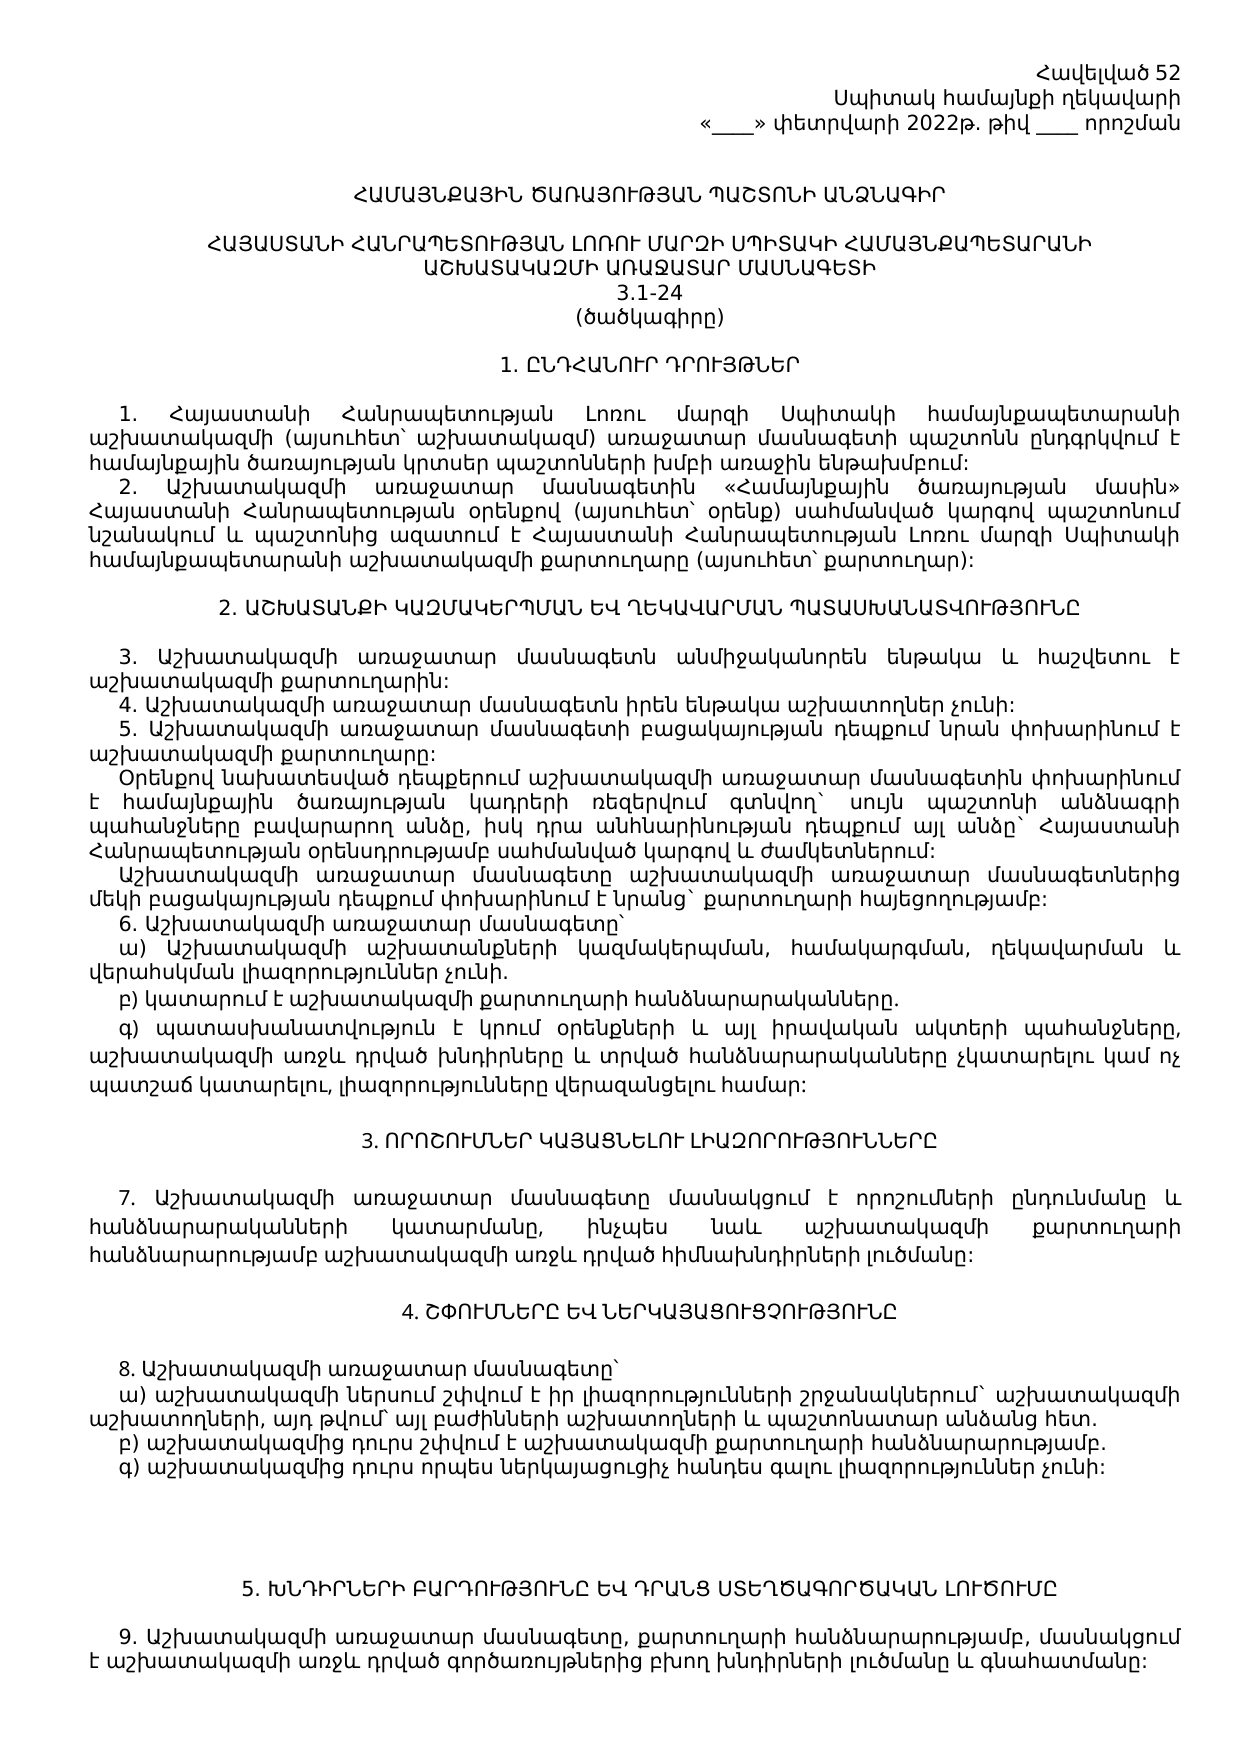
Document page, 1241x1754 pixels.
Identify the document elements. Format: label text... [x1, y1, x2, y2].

text 5. ԽՆԴԻՐՆԵՐԻ ԲԱՐԴՈՒԹՅՈՒՆԸ ԵՎ ԴՐԱՆՑ ՍՏԵՂԾԱԳՈՐԾԱԿԱՆ ԼՈՒԾՈՒՄԸ [89, 1577, 1181, 1601]
text ԱՇԽԱՏԱԿԱԶՄԻ ԱՌԱՋԱՏԱՐ ՄԱՍՆԱԳԵՏԻ [89, 256, 1181, 281]
text 4. Աշխատակազմի առաջատար մասնագետն իրեն ենթակա աշխատողներ չունի: [89, 693, 1181, 717]
text (ծածկագիրը) [89, 305, 1181, 329]
text ա) աշխատակազմի ներսում շփվում է իր լիազորությունների շրջանակներում` աշխատակազմի աշխատողների, այդ թվում՝ այլ բաժինների աշխատողների և պաշտոնատար անձանց հետ. [89, 1383, 1181, 1431]
text 1. ԸՆԴՀԱՆՈՒՐ ԴՐՈՒՅԹՆԵՐ [89, 353, 1181, 378]
text բ) աշխատակազմից դուրս շփվում է աշխատակազմի քարտուղարի հանձնարարությամբ. [89, 1431, 1181, 1455]
text «____» փետրվարի 2022թ. թիվ ____ որոշման [89, 111, 1181, 135]
text 2. Աշխատակազմի առաջատար մասնագետին «Համայնքային ծառայության մասին» Հայաստանի Հանրապետության օրենքով (այսուհետ՝ օրենք) սահմանված կարգով պաշտոնում նշանակում և պաշտոնից ազատում է Հայաստանի Հանրապետության Լոռու մարզի Սպիտակի համայնքապետարանի աշխատակազմի քարտուղարը (այսուհետ՝ քարտուղար): [89, 475, 1181, 572]
text Օրենքով նախատեսված դեպքերում աշխատակազմի առաջատար մասնագետին փոխարինում է համայնքային ծառայության կադրերի ռեզերվում գտնվող` սույն պաշտոնի անձնագրի պահանջները բավարարող անձը, իսկ դրա անհնարինության դեպքում այլ անձը` Հայաստանի Հանրապետության օրենսդրությամբ սահմանված կարգով և ժամկետներում: [89, 766, 1181, 863]
text 4. ՇՓՈՒՄՆԵՐԸ ԵՎ ՆԵՐԿԱՅԱՑՈՒՑՉՈՒԹՅՈՒՆԸ [89, 1297, 1181, 1326]
text գ) պատասխանատվություն է կրում օրենքների և այլ իրավական ակտերի պահանջները, աշխատակազմի առջև դրված խնդիրները և տրված հանձնարարականները չկատարելու կամ ոչ պատշաճ կատարելու, լիազորությունները վերազանցելու համար: [89, 1013, 1181, 1098]
text 5. Աշխատակազմի առաջատար մասնագետի բացակայության դեպքում նրան փոխարինում է աշխատակազմի քարտուղարը: [89, 717, 1181, 766]
text 6. Աշխատակազմի առաջատար մասնագետը՝ [89, 912, 1181, 936]
text ա) Աշխատակազմի աշխատանքների կազմակերպման, համակարգման, ղեկավարման և վերահսկման լիազորություններ չունի. [89, 936, 1181, 984]
text 2. ԱՇԽԱՏԱՆՔԻ ԿԱԶՄԱԿԵՐՊՄԱՆ ԵՎ ՂԵԿԱՎԱՐՄԱՆ ՊԱՏԱՍԽԱՆԱՏՎՈՒԹՅՈՒՆԸ [89, 596, 1181, 620]
text բ) կատարում է աշխատակազմի քարտուղարի հանձնարարականները. [89, 984, 1181, 1013]
text 1. Հայաստանի Հանրապետության Լոռու մարզի Սպիտակի համայնքապետարանի աշխատակազմի (այսուհետ՝ աշխատակազմ) առաջատար մասնագետի պաշտոնն ընդգրկվում է համայնքային ծառայության կրտսեր պաշտոնների խմբի առաջին ենթախմբում: [89, 402, 1181, 475]
text 3.1-24 [89, 281, 1181, 305]
text 7. Աշխատակազմի առաջատար մասնագետը մասնակցում է որոշումների ընդունմանը և հանձնարարականների կատարմանը, ինչպես նաև աշխատակազմի քարտուղարի հանձնարարությամբ աշխատակազմի առջև դրված հիմնախնդիրների լուծմանը: [89, 1183, 1181, 1269]
text Սպիտակ համայնքի ղեկավարի [89, 86, 1181, 111]
text Աշխատակազմի առաջատար մասնագետը աշխատակազմի առաջատար մասնագետներից մեկի բացակայության դեպքում փոխարինում է նրանց` քարտուղարի հայեցողությամբ: [89, 863, 1181, 912]
text 3. ՈՐՈՇՈՒՄՆԵՐ ԿԱՅԱՑՆԵԼՈՒ ԼԻԱԶՈՐՈՒԹՅՈՒՆՆԵՐԸ [89, 1127, 1181, 1155]
text ՀԱՄԱՅՆՔԱՅԻՆ ԾԱՌԱՅՈՒԹՅԱՆ ՊԱՇՏՈՆԻ ԱՆՁՆԱԳԻՐ [89, 183, 1181, 208]
text Հավելված 52 [89, 58, 1181, 86]
text 3. Աշխատակազմի առաջատար մասնագետն անմիջականորեն ենթակա և հաշվետու է աշխատակազմի քարտուղարին: [89, 645, 1181, 693]
text 8. Աշխատակազմի առաջատար մասնագետը՝ [89, 1354, 1181, 1383]
text 9. Աշխատակազմի առաջատար մասնագետը, քարտուղարի հանձնարարությամբ, մասնակցում է աշխատակազմի առջև դրված գործառույթներից բխող խնդիրների լուծմանը և գնահատմանը: [89, 1625, 1181, 1674]
text գ) աշխատակազմից դուրս որպես ներկայացուցիչ հանդես գալու լիազորություններ չունի: [89, 1455, 1181, 1480]
text ՀԱՅԱՍՏԱՆԻ ՀԱՆՐԱՊԵՏՈՒԹՅԱՆ ԼՈՌՈՒ ՄԱՐԶԻ ՍՊԻՏԱԿԻ ՀԱՄԱՅՆՔԱՊԵՏԱՐԱՆԻ [89, 232, 1181, 256]
